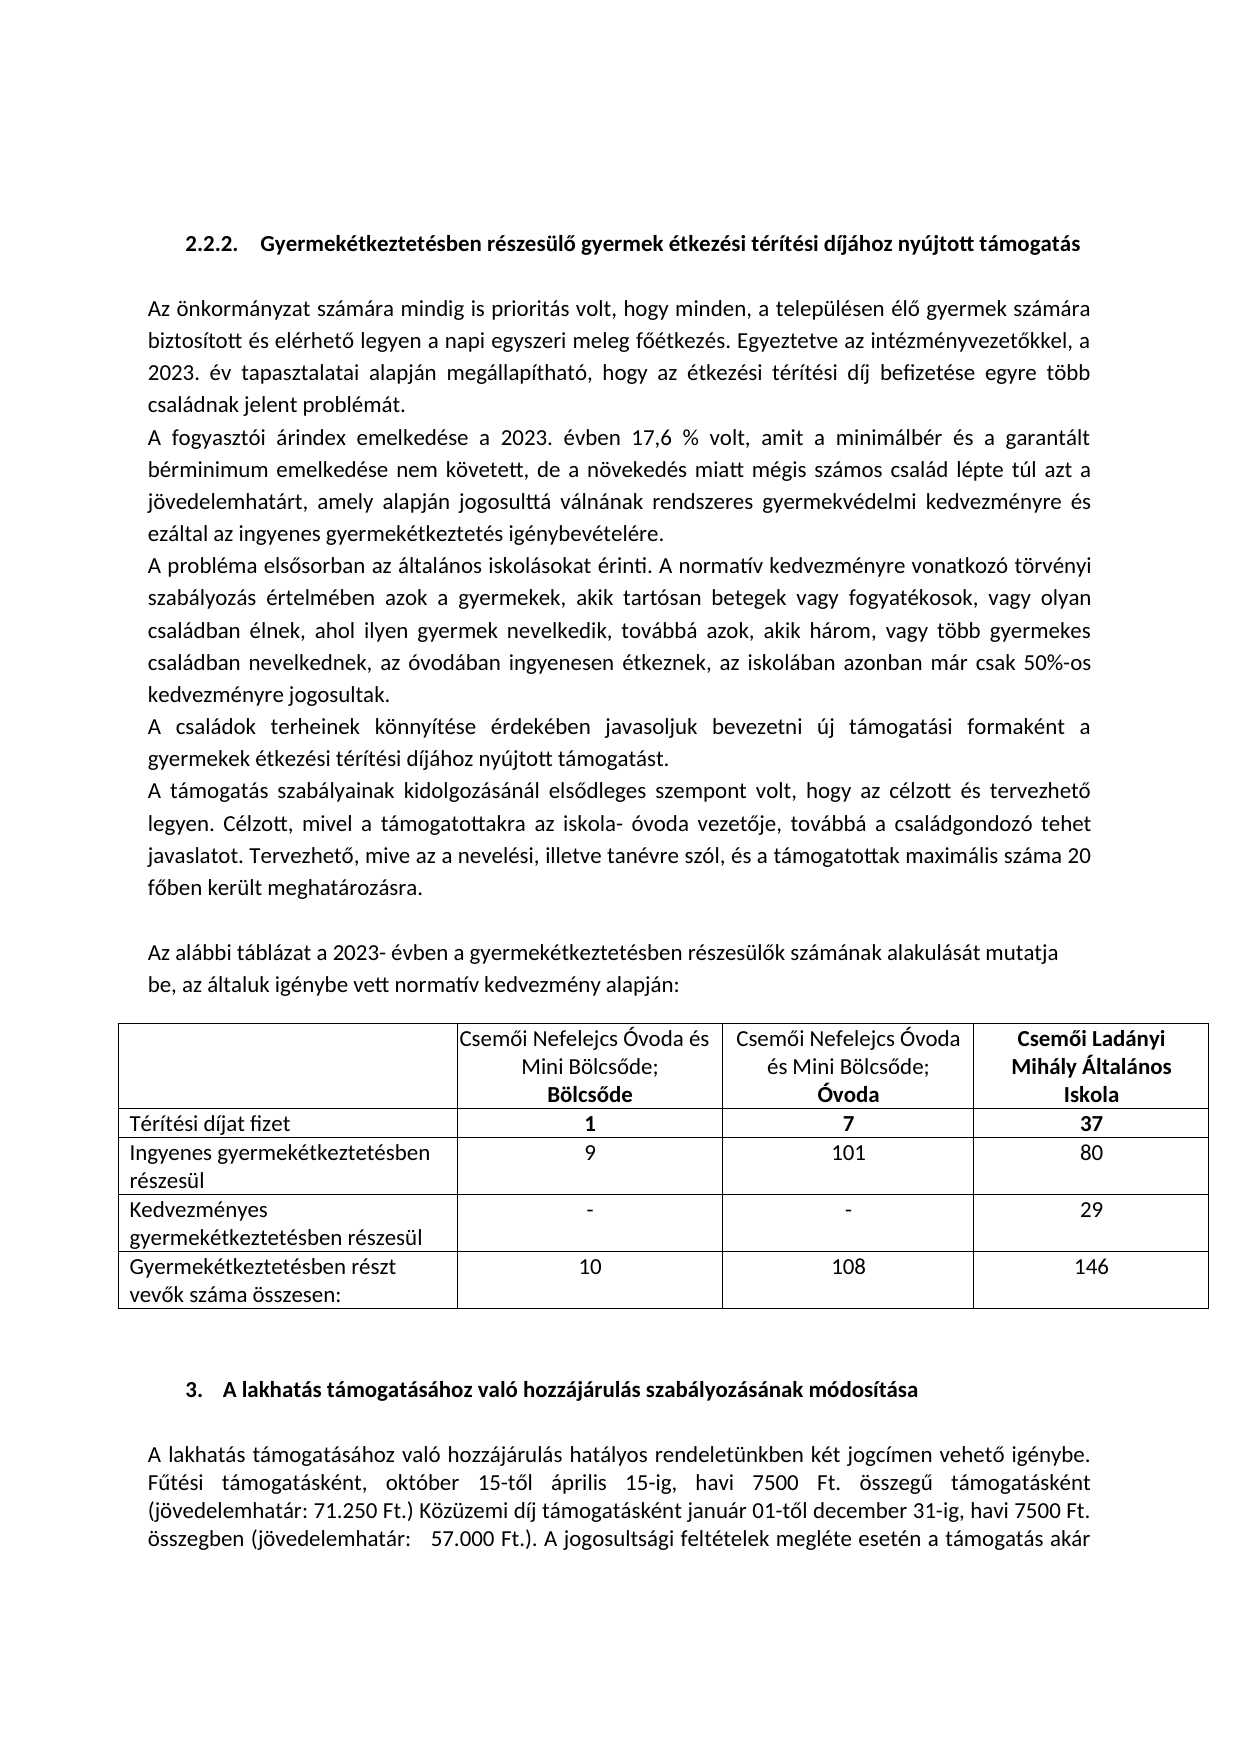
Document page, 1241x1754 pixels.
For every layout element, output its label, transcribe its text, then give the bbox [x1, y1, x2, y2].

table_header Csemői Nefelejcs Óvoda és Mini Bölcsőde; Óvoda [723, 1024, 973, 1108]
table_cell 108 [723, 1252, 973, 1308]
text Az önkormányzat számára mindig is prioritás volt, hogy minden, a településen élő gyermek számára biztosított és elérhető legyen a napi egyszeri meleg főétkezés. Egyeztetve az intézményvezetőkkel, a 2023. év tapasztalatai alapján megállapítható, hogy az étkezési térítési díj befizetése egyre több családnak jelent problémát. [148, 294, 1093, 418]
table_cell 9 [458, 1138, 722, 1194]
table_header Csemői Nefelejcs Óvoda és Mini Bölcsőde; Bölcsőde [458, 1024, 722, 1108]
table_cell 1 [458, 1109, 722, 1137]
list A lakhatás támogatásához való hozzájárulás szabályozásának módosítása [185, 1375, 1093, 1403]
table_cell 29 [974, 1195, 1208, 1251]
text A fogyasztói árindex emelkedése a 2023. évben 17,6 % volt, amit a minimálbér és a garantált bérminimum emelkedése nem követett, de a növekedés miatt mégis számos család lépte túl azt a jövedelemhatárt, amely alapján jogosulttá válnának rendszeres gyermekvédelmi kedvezményre és ezáltal az ingyenes gyermekétkeztetés igénybevételére. [148, 423, 1093, 547]
table_cell - [723, 1195, 973, 1251]
table_header Csemői Ladányi Mihály Általános Iskola [974, 1024, 1208, 1108]
table_cell 146 [974, 1252, 1208, 1308]
table_header [119, 1024, 457, 1108]
table_cell - [458, 1195, 722, 1251]
table_cell 10 [458, 1252, 722, 1308]
table_cell Ingyenes gyermekétkeztetésben részesül [119, 1138, 457, 1194]
table_cell Kedvezményes gyermekétkeztetésben részesül [119, 1195, 457, 1251]
text A családok terheinek könnyítése érdekében javasoljuk bevezetni új támogatási formaként a gyermekek étkezési térítési díjához nyújtott támogatást. [148, 712, 1093, 772]
text A probléma elsősorban az általános iskolásokat érinti. A normatív kedvezményre vonatkozó törvényi szabályozás értelmében azok a gyermekek, akik tartósan betegek vagy fogyatékosok, vagy olyan családban élnek, ahol ilyen gyermek nevelkedik, továbbá azok, akik három, vagy több gyermekes családban nevelkednek, az óvodában ingyenesen étkeznek, az iskolában azonban már csak 50%-os kedvezményre jogosultak. [148, 551, 1093, 708]
table_cell Gyermekétkeztetésben részt vevők száma összesen: [119, 1252, 457, 1308]
table_cell 80 [974, 1138, 1208, 1194]
table_cell Térítési díjat fizet [119, 1109, 457, 1137]
text Az alábbi táblázat a 2023- évben a gyermekétkeztetésben részesülők számának alakulását mutatja be, az általuk igénybe vett normatív kedvezmény alapján: [148, 938, 1093, 998]
list Gyermekétkeztetésben részesülő gyermek étkezési térítési díjához nyújtott támogatás [185, 229, 1093, 257]
table_cell 37 [974, 1109, 1208, 1137]
table_cell 101 [723, 1138, 973, 1194]
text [148, 1440, 1093, 1552]
text A támogatás szabályainak kidolgozásánál elsődleges szempont volt, hogy az célzott és tervezhető legyen. Célzott, mivel a támogatottakra az iskola- óvoda vezetője, továbbá a családgondozó tehet javaslatot. Tervezhető, mive az a nevelési, illetve tanévre szól, és a támogatottak maximális száma 20 főben került meghatározásra. [148, 777, 1093, 901]
table_cell 7 [723, 1109, 973, 1137]
